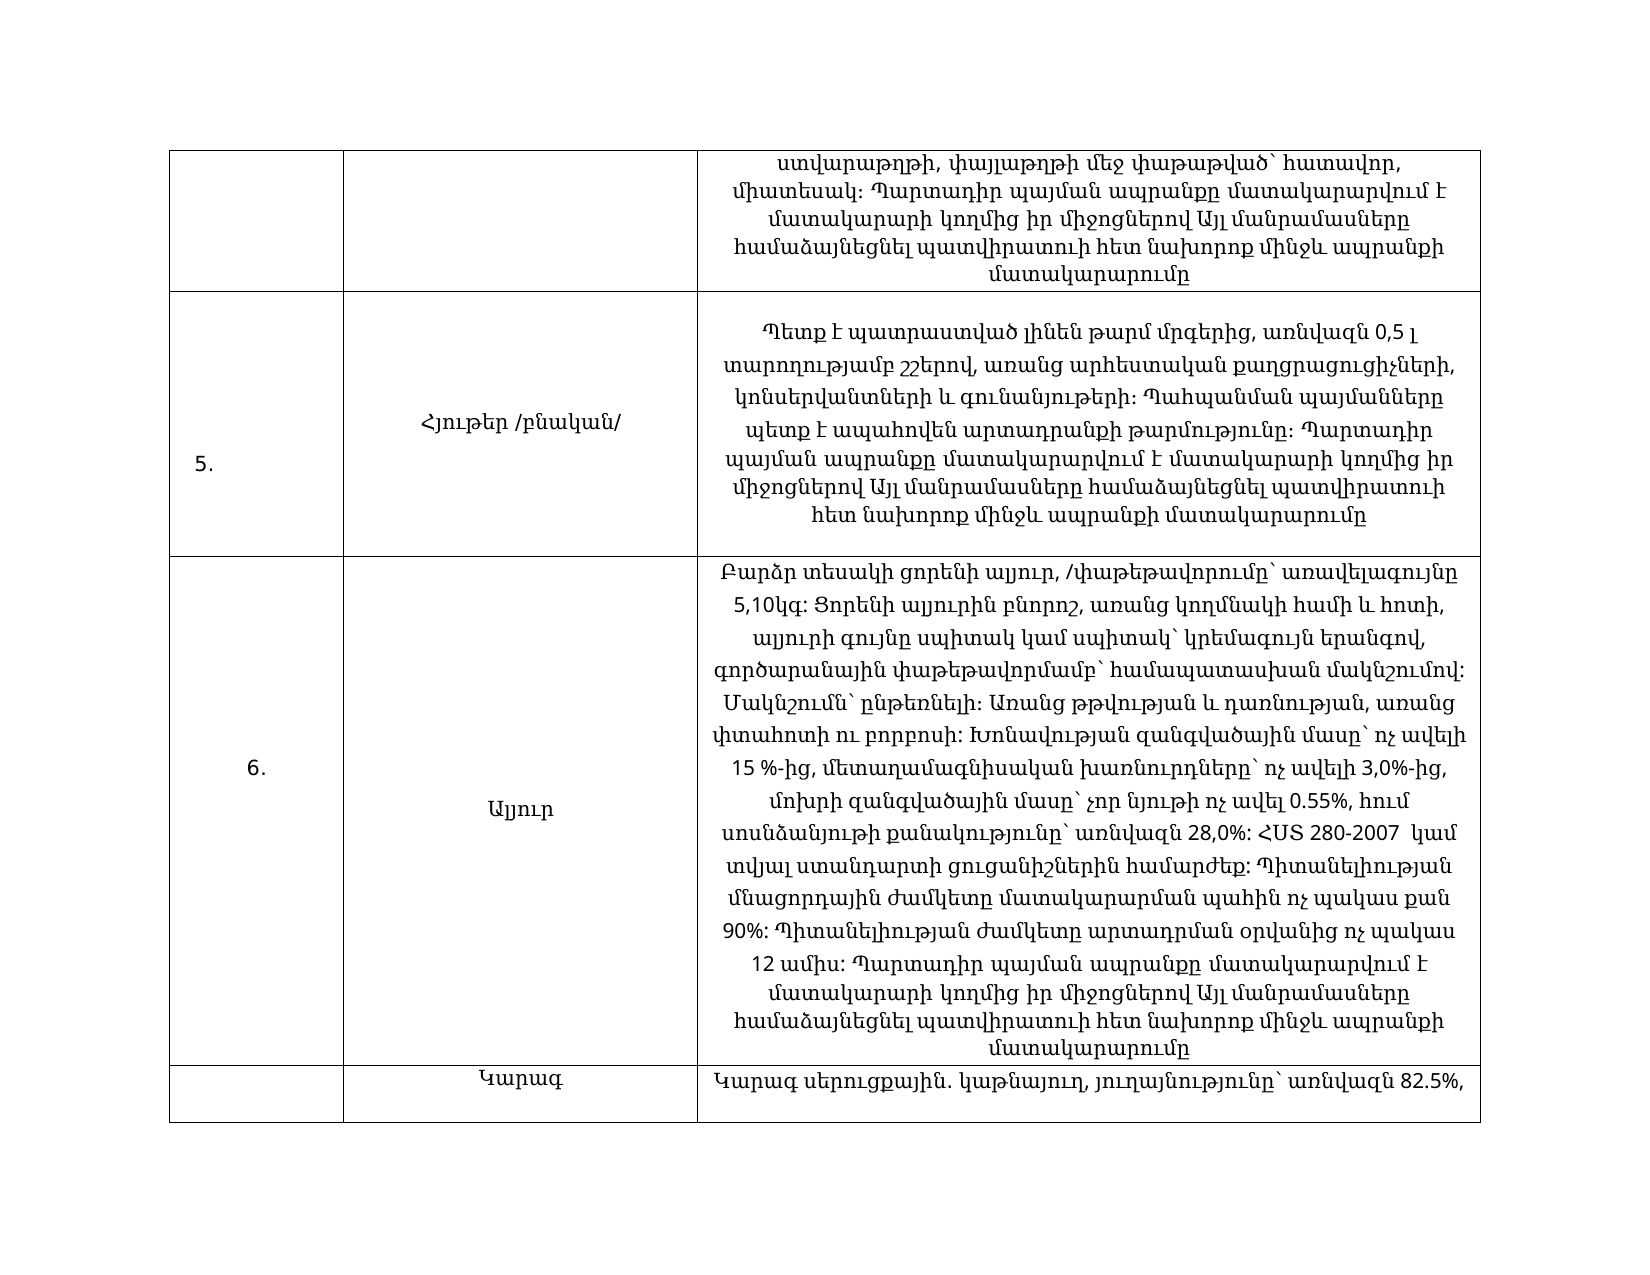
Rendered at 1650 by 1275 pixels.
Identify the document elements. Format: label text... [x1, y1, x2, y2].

table_cell Ալյուր [344, 557, 697, 1065]
table_cell Պետք է պատրաստված լինեն թարմ մրգերից, առնվազն 0,5 լ տարողությամբ շշերով, առանց արհեստական քաղցրացուցիչների, կոնսերվանտների և գունանյութերի։ Պահպանման պայմանները պետք է ապահովեն արտադրանքի թարմությունը։ Պարտադիր պայման ապրանքը մատակարարվում է մատակարարի կողմից իր միջոցներով Այլ մանրամասները համաձայնեցնել պատվիրատուի հետ նախորոք մինջև ապրանքի մատակարարումը [698, 292, 1480, 556]
table_cell Հյութեր /բնական/ [344, 292, 697, 556]
table_cell 4․ [170, 151, 343, 291]
table_cell 5․ [170, 292, 343, 556]
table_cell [698, 151, 1480, 291]
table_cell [698, 1066, 1480, 1122]
table_cell 7․ [170, 1066, 343, 1122]
table_cell 6․ [170, 557, 343, 1065]
table_cell Կարագ [344, 1066, 697, 1122]
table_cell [344, 151, 697, 291]
table_cell Բարձր տեսակի ցորենի ալյուր, /փաթեթավորումը՝ առավելագույնը 5,10կգ: Ցորենի ալյուրին բնորոշ, առանց կողմնակի համի և հոտի, ալյուրի գույնը սպիտակ կամ սպիտակ՝ կրեմագույն երանգով, գործարանային փաթեթավորմամբ՝ համապատասխան մակնշումով: Մակնշումն՝ ընթեռնելի։ Առանց թթվության և դառնության, առանց փտահոտի ու բորբոսի: Խոնավության զանգվածային մասը՝ ոչ ավելի 15 %-ից, մետաղամագնիսական խառնուրդները՝ ոչ ավելի 3,0%-ից, մոխրի զանգվածային մասը՝ չոր նյութի ոչ ավել 0.55%, հում սոսնձանյութի քանակությունը՝ առնվազն 28,0%: ՀՍՏ 280-2007 կամ տվյալ ստանդարտի ցուցանիշներին համարժեք: Պիտանելիության մնացորդային ժամկետը մատակարարման պահին ոչ պակաս քան 90%: Պիտանելիության ժամկետը արտադրման օրվանից ոչ պակաս 12 ամիս: Պարտադիր պայման ապրանքը մատակարարվում է մատակարարի կողմից իր միջոցներով Այլ մանրամասները համաձայնեցնել պատվիրատուի հետ նախորոք մինջև ապրանքի մատակարարումը [698, 557, 1480, 1065]
